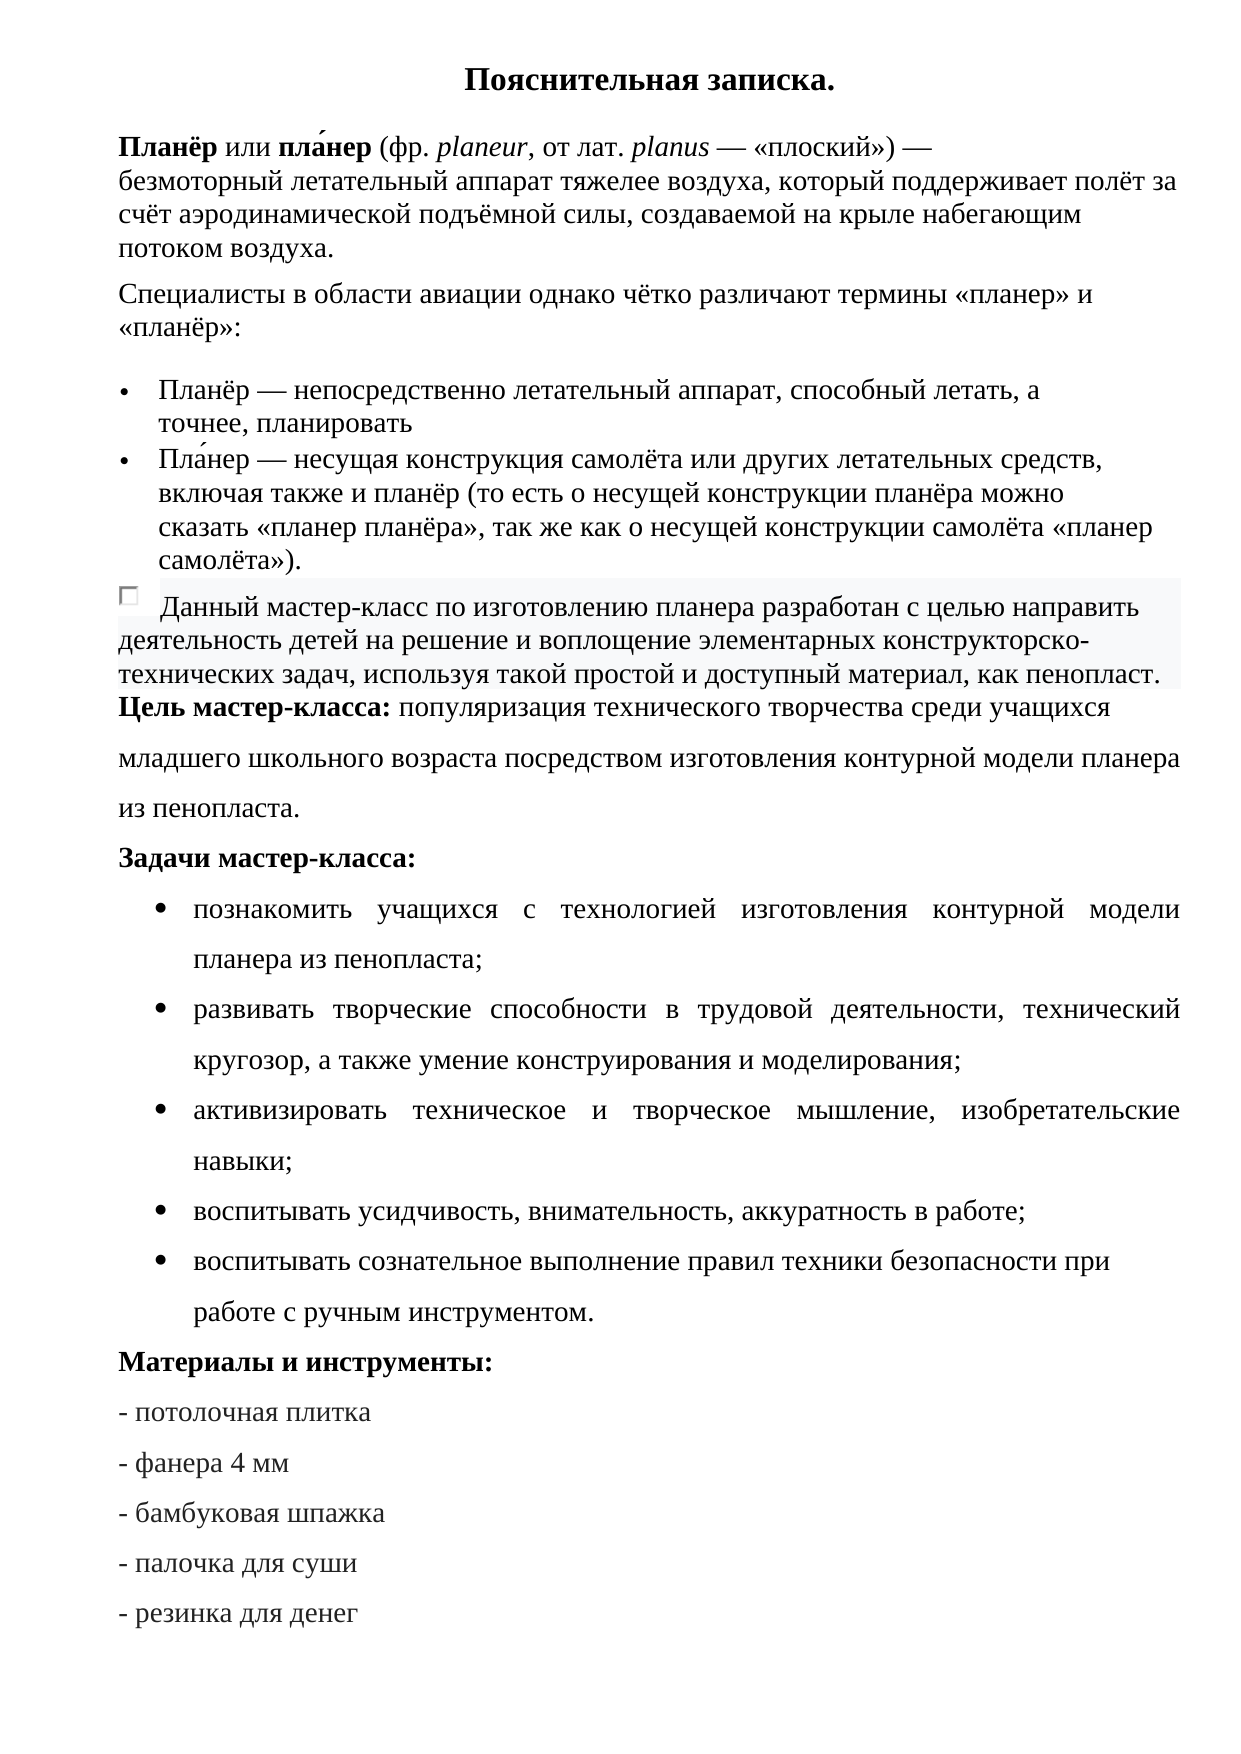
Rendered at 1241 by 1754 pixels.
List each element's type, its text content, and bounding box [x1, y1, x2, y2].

list воспитывать сознательное выполнение правил техники безопасности при работе с ручным инструментом. [156, 1243, 1181, 1327]
list Планёр — непосредственно летательный аппарат, способный летать, а точнее, планировать [121, 372, 1181, 439]
text Цель мастер-класса: популяризация технического творчества среди учащихся младшего школьного возраста посредством изготовления контурной модели планера из пенопласта. [118, 689, 1181, 824]
text Задачи мастер-класса: [118, 840, 1181, 874]
text Пояснительная записка. [118, 59, 1181, 97]
list развивать творческие способности в трудовой деятельности, технический кругозор, а также умение конструирования и моделирования; [156, 991, 1181, 1075]
text Данный мастер-класс по изготовлению планера разработан с целью направить деятельность детей на решение и воплощение элементарных конструкторско-технических задач, используя такой простой и доступный материал, как пенопласт. [118, 578, 1181, 689]
text Планёр или пла́нер (фр. planeur, от лат. planus — «плоский») — безмоторный летательный аппарат тяжелее воздуха, который поддерживает полёт за счёт аэродинамической подъёмной силы, создаваемой на крыле набегающим потоком воздуха. [118, 129, 1181, 263]
list Пла́нер — несущая конструкция самолёта или других летательных средств, включая также и планёр (то есть о несущей конструкции планёра можно сказать «планер планёра», так же как о несущей конструкции самолёта «планер самолёта»). [121, 442, 1181, 576]
list познакомить учащихся с технологией изготовления контурной модели планера из пенопласта; [156, 891, 1181, 975]
list активизировать техническое и творческое мышление, изобретательские навыки; [156, 1092, 1181, 1176]
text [118, 1344, 1181, 1629]
list воспитывать усидчивость, внимательность, аккуратность в работе; [156, 1193, 1181, 1227]
text Специалисты в области авиации однако чётко различают термины «планер» и «планёр»: [118, 276, 1181, 343]
